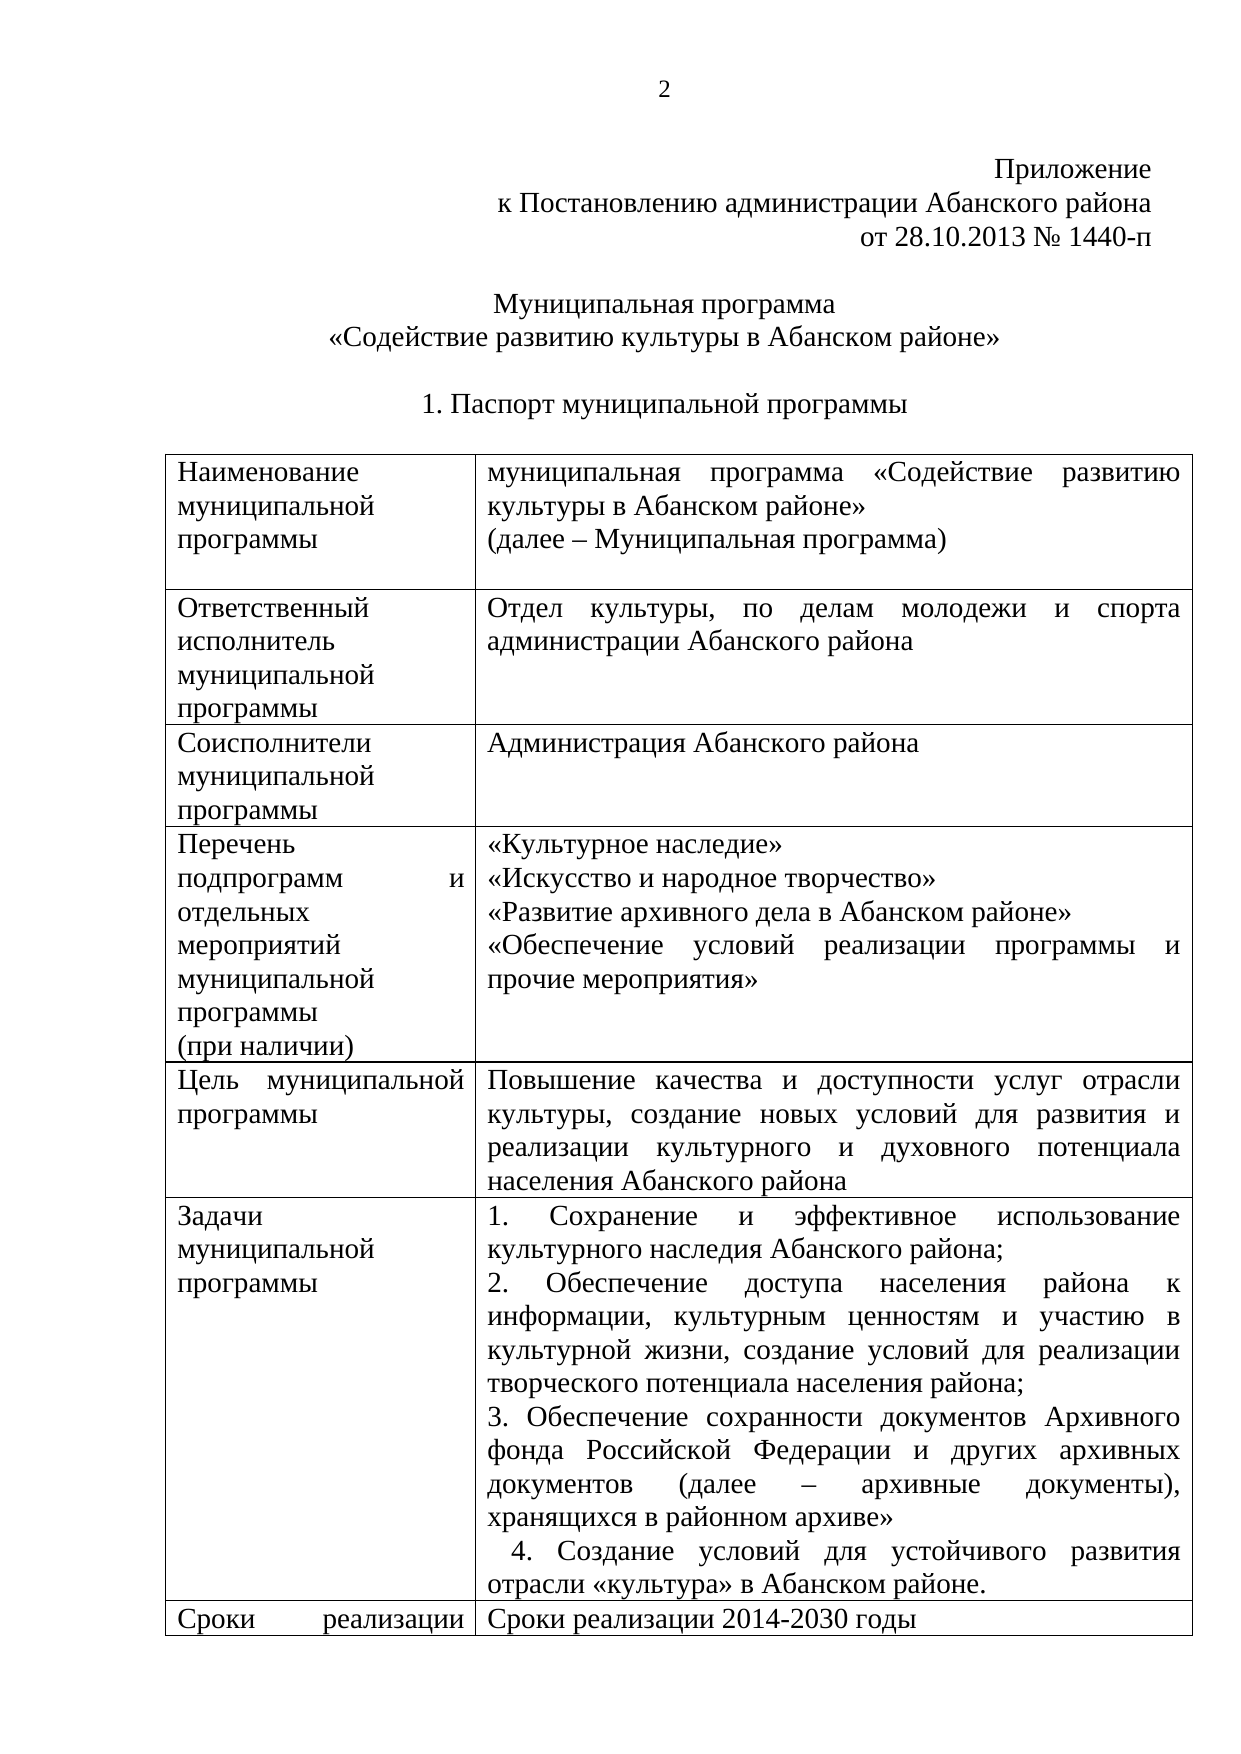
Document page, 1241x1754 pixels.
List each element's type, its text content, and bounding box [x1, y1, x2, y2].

table_cell Администрация Абанского района [476, 725, 1192, 826]
text 1. Паспорт муниципальной программы [177, 386, 1152, 420]
table_cell 1. Сохранение и эффективное использование культурного наследия Абанского района; 2. Обеспечение доступа населения района к информации, культурным ценностям и участию в культурной жизни, создание условий для реализации творческого потенциала населения района; 3. Обеспечение сохранности документов Архивного фонда Российской Федерации и других архивных документов (далее – архивные документы), хранящихся в районном архиве» 4. Создание условий для устойчивого развития отрасли «культура» в Абанском районе. [476, 1198, 1192, 1600]
table_header Наименование муниципальной программы [166, 455, 475, 589]
table_cell Ответственный исполнитель муниципальной программы [166, 590, 475, 724]
table_cell Соисполнители муниципальной программы [166, 725, 475, 826]
table_cell Перечень подпрограмм и отдельных мероприятий муниципальной программы (при наличии) [166, 827, 475, 1061]
table_cell Цель муниципальной программы [166, 1063, 475, 1197]
text к Постановлению администрации Абанского района [177, 185, 1152, 219]
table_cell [476, 1601, 1192, 1635]
table_header муниципальная программа «Содействие развитию культуры в Абанском районе» (далее – Муниципальная программа) [476, 455, 1192, 589]
table_cell Повышение качества и доступности услуг отрасли культуры, создание новых условий для развития и реализации культурного и духовного потенциала населения Абанского района [476, 1063, 1192, 1197]
text Муниципальная программа [177, 286, 1152, 319]
table_cell «Культурное наследие» «Искусство и народное творчество» «Развитие архивного дела в Абанском районе» «Обеспечение условий реализации программы и прочие мероприятия» [476, 827, 1192, 1061]
text «Содействие развитию культуры в Абанском районе» [177, 319, 1152, 353]
text Приложение [177, 152, 1152, 185]
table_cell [166, 1601, 475, 1635]
table_cell Отдел культуры, по делам молодежи и спорта администрации Абанского района [476, 590, 1192, 724]
text от 28.10.2013 № 1440-п [177, 219, 1152, 252]
table_cell Задачи муниципальной программы [166, 1198, 475, 1600]
